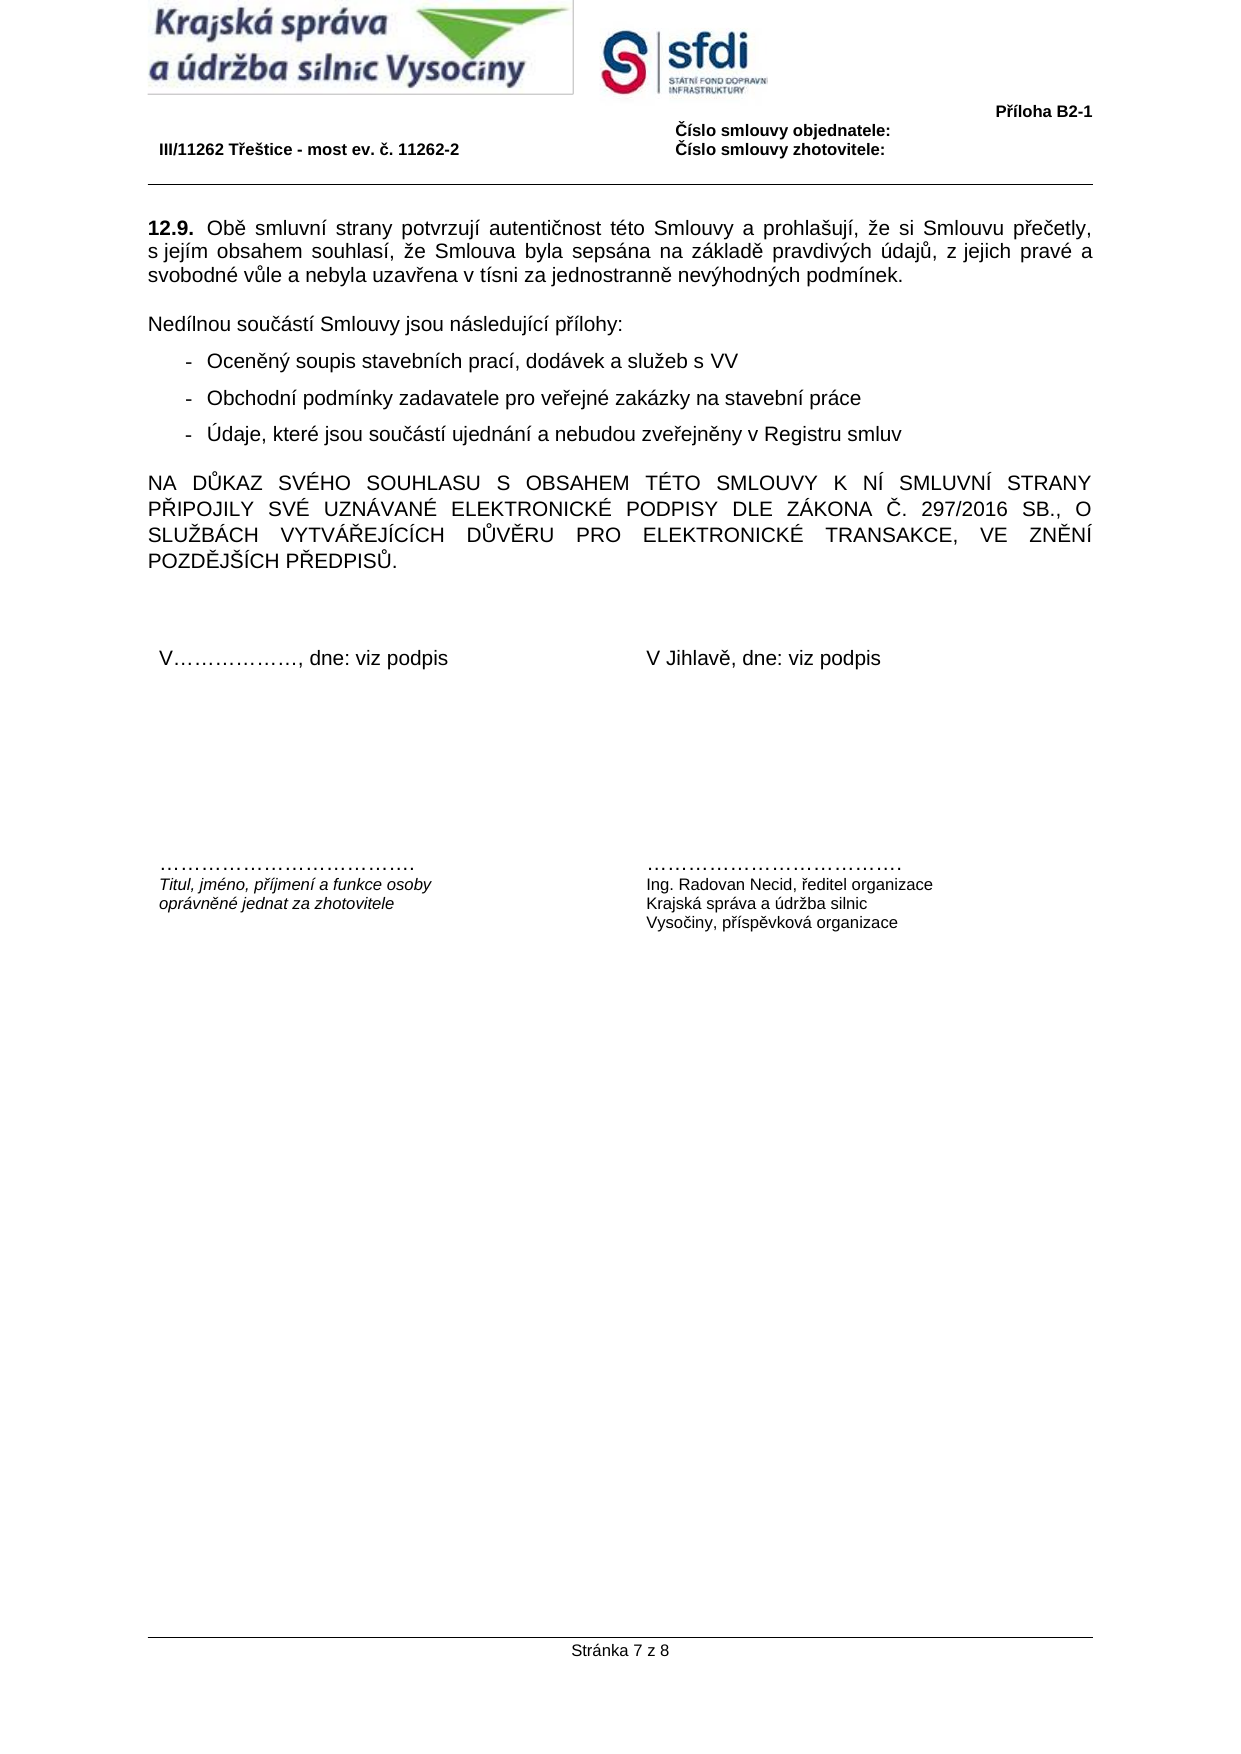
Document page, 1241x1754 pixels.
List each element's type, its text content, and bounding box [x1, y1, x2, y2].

table_header V Jihlavě, dne: viz podpis [635, 634, 1092, 683]
list Údaje, které jsou součástí ujednání a nebudou zveřejněny v Registru smluv [185, 422, 1093, 446]
list Oceněný soupis stavebních prací, dodávek a služeb s VV [185, 349, 1093, 373]
table_cell ………………………………. Ing. Radovan Necid, ředitel organizace Krajská správa a údržba silnic Vysočiny, příspěvková organizace [635, 683, 1092, 932]
list Obchodní podmínky zadavatele pro veřejné zakázky na stavební práce [185, 385, 1093, 409]
picture [598, 14, 768, 108]
picture [147, 0, 574, 96]
table_cell ………………………………. Titul, jméno, příjmení a funkce osoby oprávněné jednat za zhotovitele [148, 683, 635, 932]
text Nedílnou součástí Smlouvy jsou následující přílohy: [148, 312, 1093, 336]
list Obě smluvní strany potvrzují autentičnost této Smlouvy a prohlašují, že si Smlouvu přečetly, s jejím obsahem souhlasí, že Smlouva byla sepsána na základě pravdivých údajů, z jejich pravé a svobodné vůle a nebyla uzavřena v tísni za jednostranně nevýhodných podmínek. [148, 215, 1093, 287]
text NA DŮKAZ SVÉHO SOUHLASU S OBSAHEM TÉTO smlouvy K NÍ SMLUVNÍ STRANY PŘIPOJILY SVÉ UZNÁVANÉ ELEKTRONICKÉ PODPISY DLE ZÁKONA Č. 297/2016 SB., O SLUŽBÁCH VYTVÁŘEJÍCÍCH DŮVĚRU PRO ELEKTRONICKÉ TRANSAKCE, VE ZNĚNÍ POZDĚJŠÍCH PŘEDPISŮ. [148, 471, 1093, 573]
table_header V………………, dne: viz podpis [148, 634, 635, 683]
